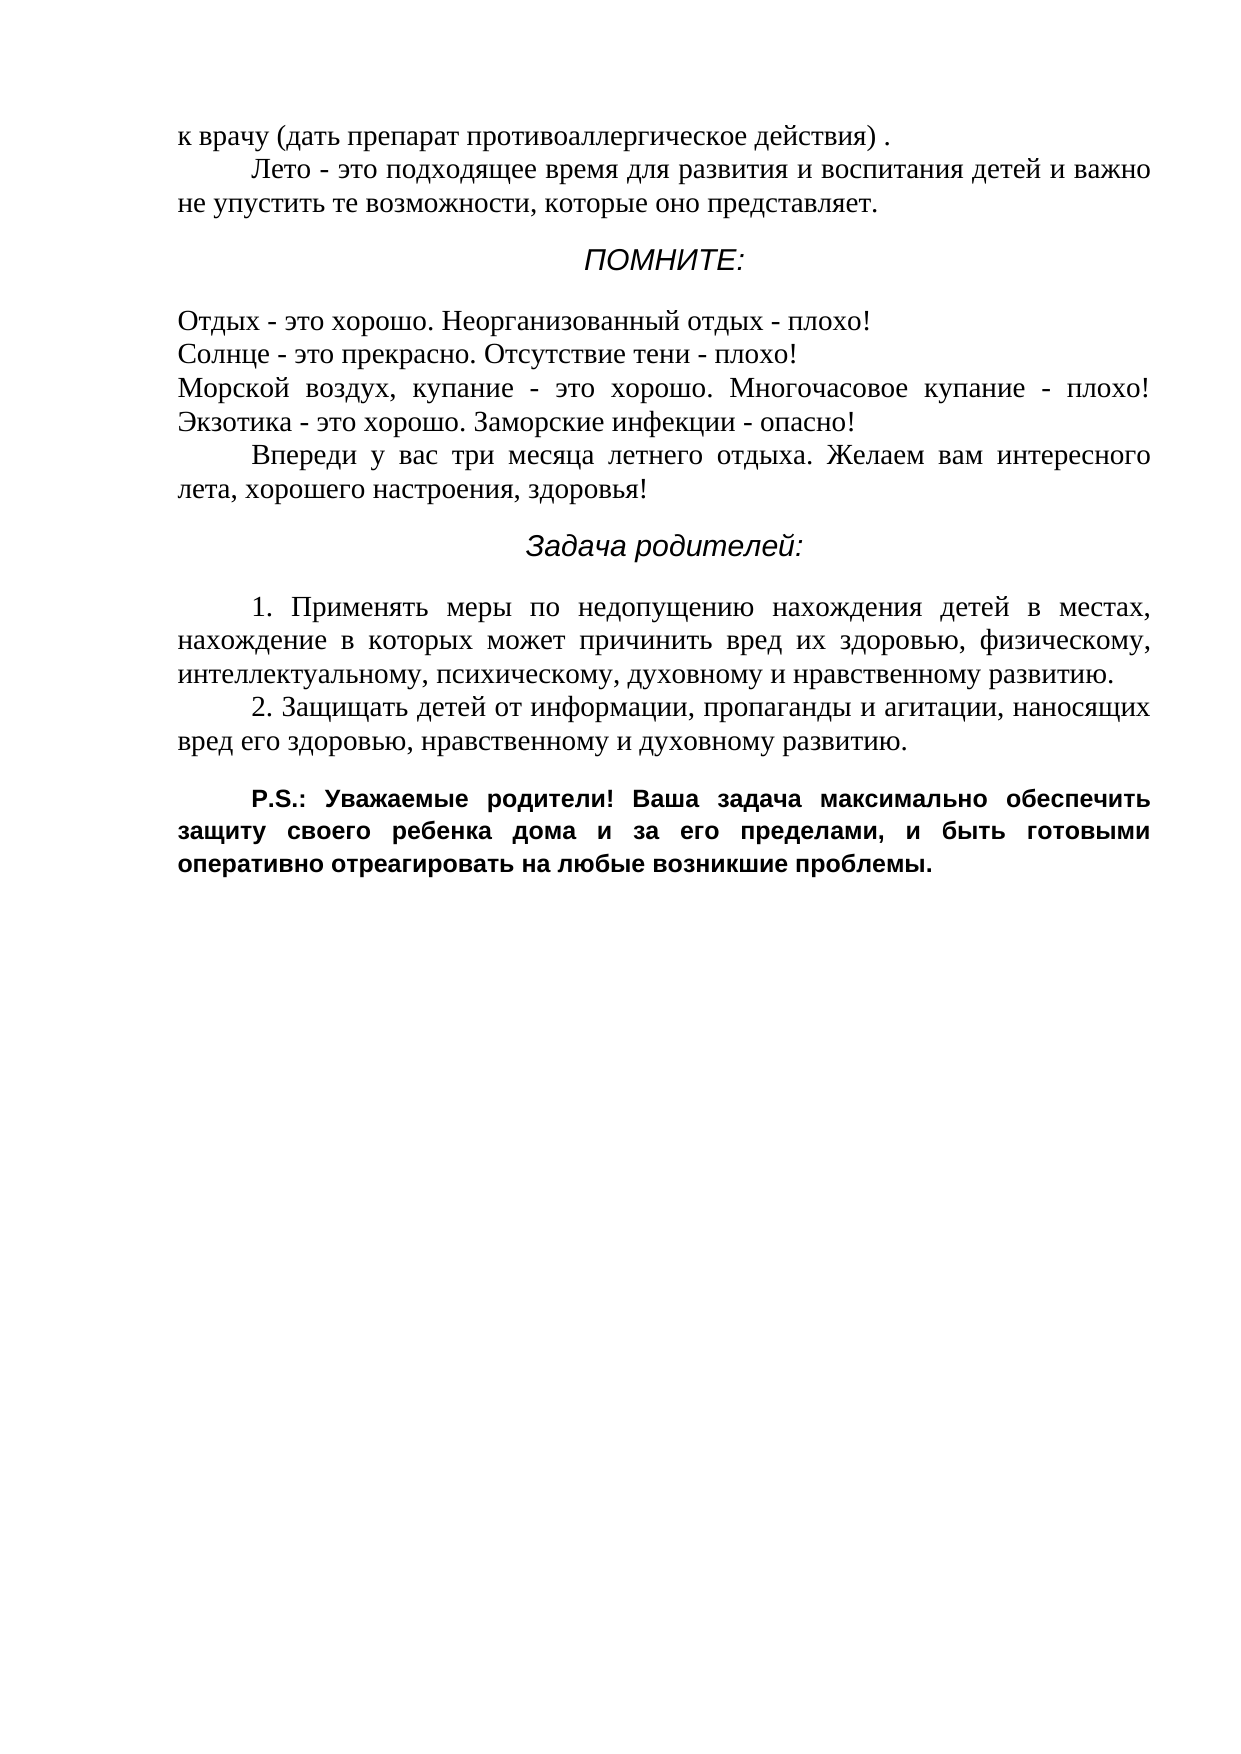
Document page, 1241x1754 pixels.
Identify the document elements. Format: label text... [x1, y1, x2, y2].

text Отдых - это хорошо. Неорганизованный отдых - плохо! Солнце - это прекрасно. Отсутствие тени - плохо! Морской воздух, купание - это хорошо. Многочасовое купание - плохо! Экзотика - это хорошо. Заморские инфекции - опасно! Впереди у вас три месяца летнего отдыха. Желаем вам интересного лета, хорошего настроения, здоровья! [177, 303, 1152, 504]
subtitle Задача родителей: [177, 528, 1152, 563]
text P.S.: Уважаемые родители! Ваша задача максимально обеспечить защиту своего ребенка дома и за его пределами, и быть готовыми оперативно отреагировать на любые возникшие проблемы. [177, 780, 1152, 877]
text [177, 118, 1152, 219]
text 1. Применять меры по недопущению нахождения детей в местах, нахождение в которых может причинить вред их здоровью, физическому, интеллектуальному, психическому, духовному и нравственному развитию. 2. Защищать детей от информации, пропаганды и агитации, наносящих вред его здоровью, нравственному и духовному развитию. [177, 589, 1152, 756]
subtitle ПОМНИТЕ: [177, 242, 1152, 277]
